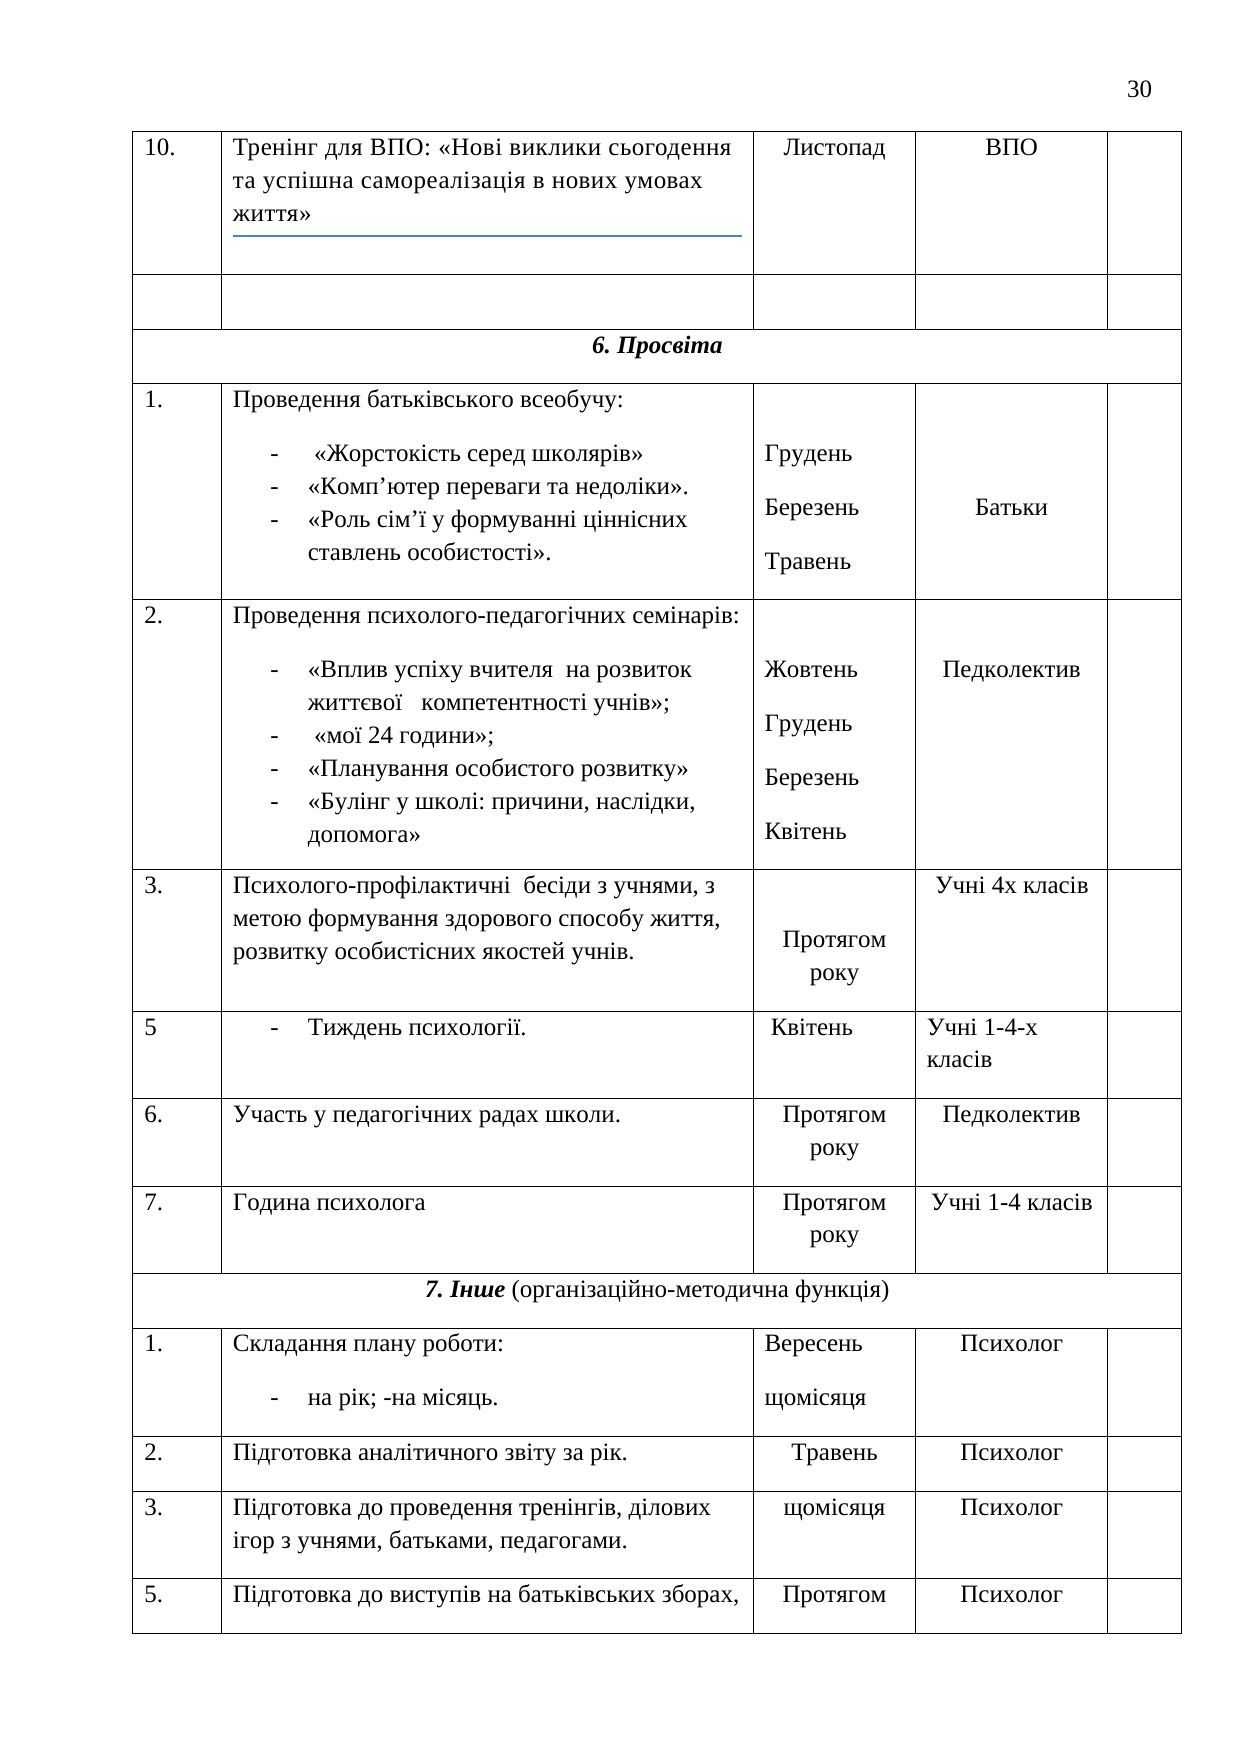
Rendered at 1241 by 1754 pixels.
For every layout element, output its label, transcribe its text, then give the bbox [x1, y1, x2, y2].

table_cell 1. [133, 384, 221, 599]
table_cell Батьки [916, 384, 1107, 599]
table_cell 7. [133, 1187, 221, 1273]
table_cell 3. [133, 1492, 221, 1578]
table_cell [1108, 870, 1181, 1011]
table_cell [754, 275, 915, 329]
table_cell Психолог [916, 1437, 1107, 1491]
table_cell 2. [133, 600, 221, 869]
table_cell Протягом року [754, 1187, 915, 1273]
table_cell Складання плану роботи: на рік; -на місяць. [222, 1329, 753, 1436]
table_cell [916, 275, 1107, 329]
table_cell Учні 4х класів [916, 870, 1107, 1011]
table_cell Тиждень психології. [222, 1012, 753, 1098]
table_cell 5. [133, 1579, 221, 1633]
table_cell 3. [133, 870, 221, 1011]
table_cell [1108, 1012, 1181, 1098]
table_cell 1. [133, 1329, 221, 1436]
table_cell 7. Інше (організаційно-методична функція) [133, 1274, 1181, 1327]
table_cell Педколектив [916, 600, 1107, 869]
table_cell Психолого-профілактичні бесіди з учнями, з метою формування здорового способу життя, розвитку особистісних якостей учнів. [222, 870, 753, 1011]
table_cell [1108, 1187, 1181, 1273]
table_cell ВПО [916, 132, 1107, 274]
table_cell [1108, 275, 1181, 329]
table_cell Проведення психолого-педагогічних семінарів: «Вплив успіху вчителя на розвиток життєвої компетентності учнів»; «мої 24 години»; «Планування особистого розвитку» «Булінг у школі: причини, наслідки, допомога» [222, 600, 753, 869]
table_cell Психолог [916, 1329, 1107, 1436]
table_cell Участь у педагогічних радах школи. [222, 1099, 753, 1186]
table_cell [222, 275, 753, 329]
table_cell щомісяця [754, 1492, 915, 1578]
table_cell Вересень щомісяця [754, 1329, 915, 1436]
table_cell Протягом року [754, 1099, 915, 1186]
table_cell 2. [133, 1437, 221, 1491]
table_cell [1108, 1579, 1181, 1633]
table_cell Година психолога [222, 1187, 753, 1273]
table_cell [1108, 384, 1181, 599]
table_cell Квітень [754, 1012, 915, 1098]
table_cell Учні 1-4 класів [916, 1187, 1107, 1273]
table_cell Жовтень Грудень Березень Квітень [754, 600, 915, 869]
table_cell [1108, 600, 1181, 869]
table_cell Протягом року [754, 1579, 915, 1633]
table_cell [1108, 1099, 1181, 1186]
table_cell 6. Просвіта [133, 330, 1181, 383]
table_cell 6. [133, 1099, 221, 1186]
table_cell Підготовка до проведення тренінгів, ділових ігор з учнями, батьками, педагогами. [222, 1492, 753, 1578]
table_cell Педколектив [916, 1099, 1107, 1186]
table_cell Тренінг для ВПО: «Нові виклики сьогодення та успішна самореалізація в нових умовах життя» [222, 132, 753, 274]
table_cell Проведення батьківського всеобучу: «Жорстокість серед школярів» «Комп’ютер переваги та недоліки». «Роль сім’ї у формуванні ціннісних ставлень особистості». [222, 384, 753, 599]
table_cell Грудень Березень Травень [754, 384, 915, 599]
table_cell 10. [133, 132, 221, 274]
table_cell Психолог [916, 1492, 1107, 1578]
table_cell Листопад [754, 132, 915, 274]
table_cell Травень [754, 1437, 915, 1491]
table_cell Підготовка аналітичного звіту за рік. [222, 1437, 753, 1491]
table_cell 5 [133, 1012, 221, 1098]
table_cell [1108, 1492, 1181, 1578]
table_cell [1108, 1437, 1181, 1491]
table_cell Протягом року [754, 870, 915, 1011]
table_cell [1108, 1329, 1181, 1436]
table_cell Учні 1-4-х класів [916, 1012, 1107, 1098]
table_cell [222, 1579, 753, 1633]
table_cell Психолог [916, 1579, 1107, 1633]
table_cell [133, 275, 221, 329]
table_cell [1108, 132, 1181, 274]
